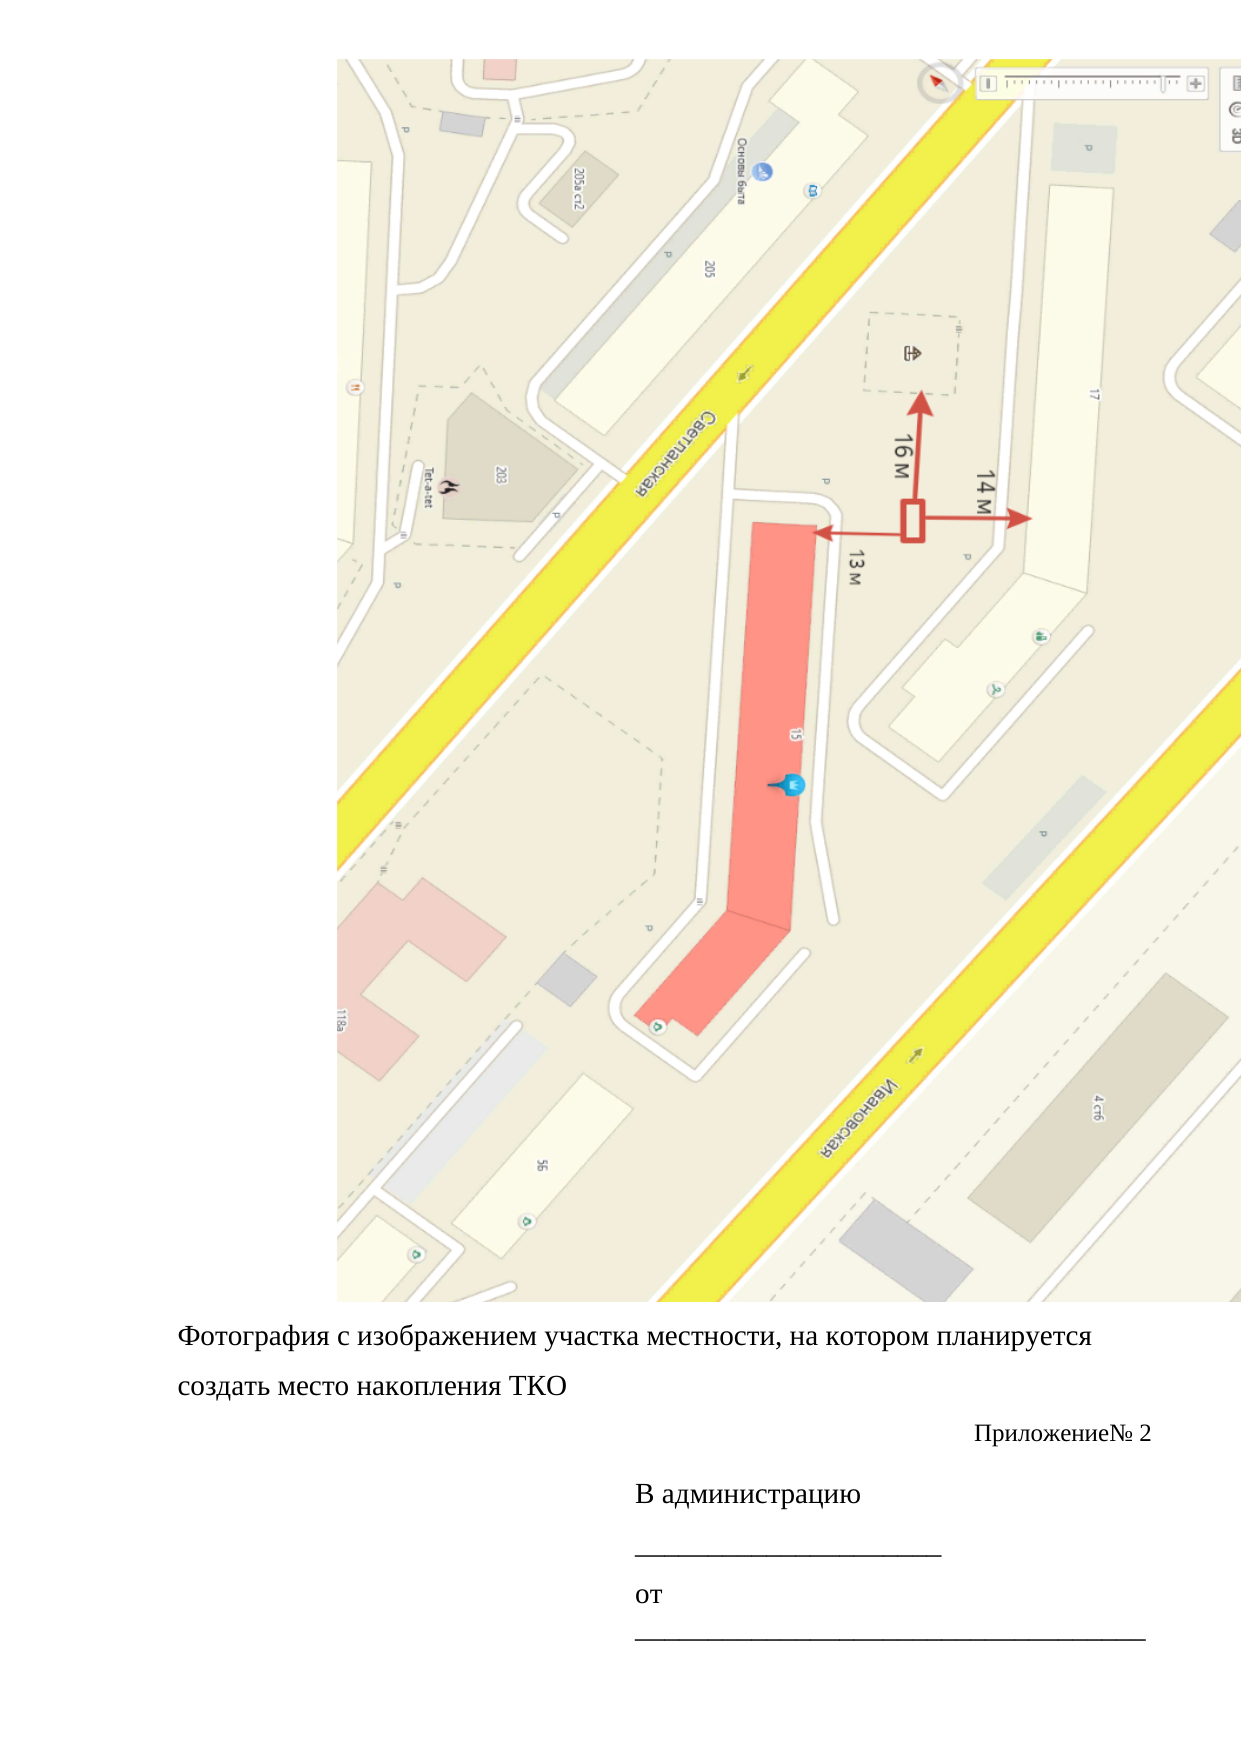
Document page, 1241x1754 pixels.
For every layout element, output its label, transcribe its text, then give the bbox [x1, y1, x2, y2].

picture [338, 60, 1241, 1302]
text В администрацию _____________________ [635, 1476, 1152, 1560]
text Приложение№ 2 [177, 1418, 1152, 1447]
text от ___________________________________ [635, 1577, 1152, 1644]
